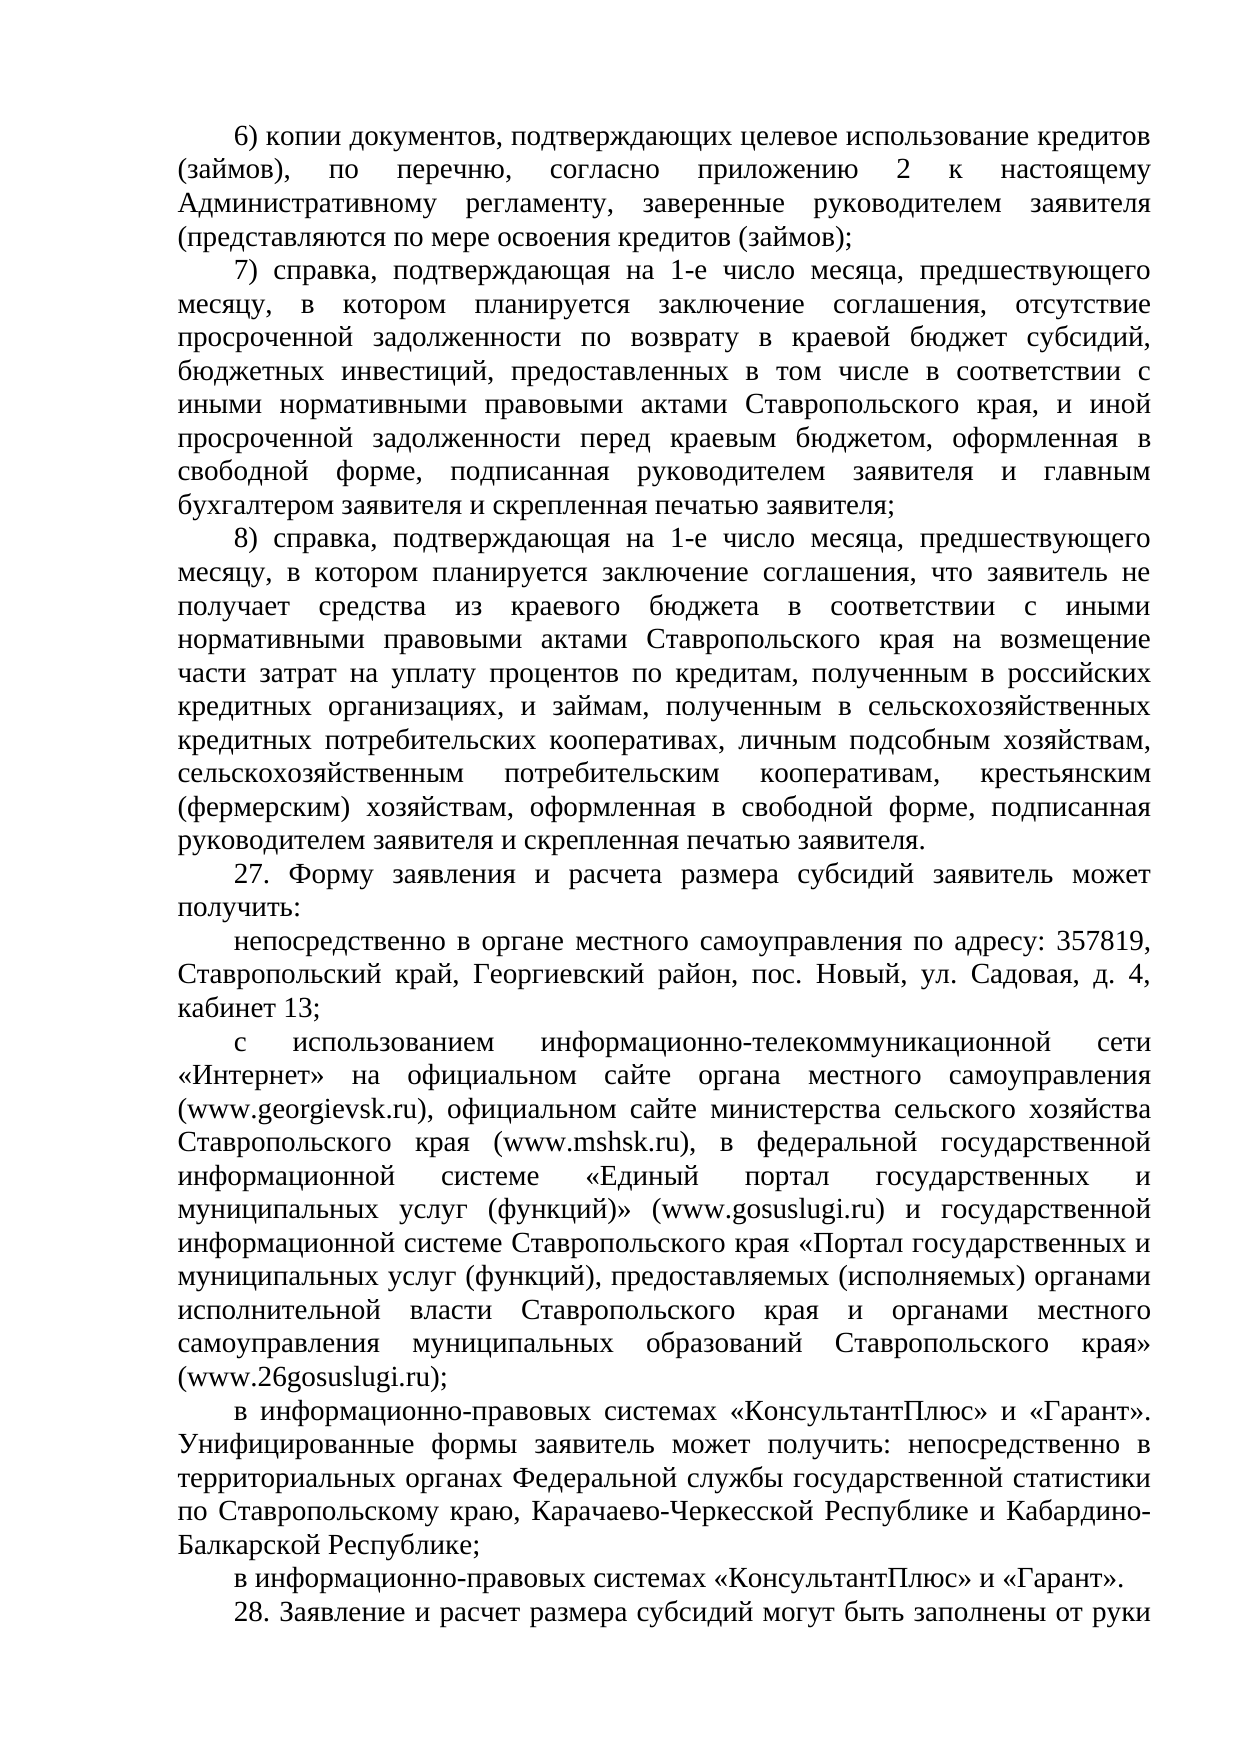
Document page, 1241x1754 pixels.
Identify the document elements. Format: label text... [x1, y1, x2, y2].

text с использованием информационно-телекоммуникационной сети «Интернет» на официальном сайте органа местного самоуправления (www.georgievsk.ru), официальном сайте министерства сельского хозяйства Ставропольского края (www.mshsk.ru), в федеральной государственной информационной системе «Единый портал государственных и муниципальных услуг (функций)» (www.gosuslugi.ru) и государственной информационной системе Ставропольского края «Портал государственных и муниципальных услуг (функций), предоставляемых (исполняемых) органами исполнительной власти Ставропольского края и органами местного самоуправления муниципальных образований Ставропольского края» (www.26gosuslugi.ru); [177, 1024, 1152, 1393]
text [177, 1594, 1152, 1627]
text 8) справка, подтверждающая на 1-е число месяца, предшествующего месяцу, в котором планируется заключение соглашения, что заявитель не получает средства из краевого бюджета в соответствии с иными нормативными правовыми актами Ставропольского края на возмещение части затрат на уплату процентов по кредитам, полученным в российских кредитных организациях, и займам, полученным в сельскохозяйственных кредитных потребительских кооперативах, личным подсобным хозяйствам, сельскохозяйственным потребительским кооперативам, крестьянским (фермерским) хозяйствам, оформленная в свободной форме, подписанная руководителем заявителя и скрепленная печатью заявителя. [177, 521, 1152, 856]
text в информационно-правовых системах «КонсультантПлюс» и «Гарант». Унифицированные формы заявитель может получить: непосредственно в территориальных органах Федеральной службы государственной статистики по Ставропольскому краю, Карачаево-Черкесской Республике и Кабардино-Балкарской Республике; [177, 1393, 1152, 1560]
text 27. Форму заявления и расчета размера субсидий заявитель может получить: [177, 856, 1152, 923]
text непосредственно в органе местного самоуправления по адресу: 357819, Ставропольский край, Георгиевский район, пос. Новый, ул. Садовая, д. 4, кабинет 13; [177, 923, 1152, 1024]
text 6) копии документов, подтверждающих целевое использование кредитов (займов), по перечню, согласно приложению 2 к настоящему Административному регламенту, заверенные руководителем заявителя (представляются по мере освоения кредитов (займов); [177, 118, 1152, 252]
text 7) справка, подтверждающая на 1-е число месяца, предшествующего месяцу, в котором планируется заключение соглашения, отсутствие просроченной задолженности по возврату в краевой бюджет субсидий, бюджетных инвестиций, предоставленных в том числе в соответствии с иными нормативными правовыми актами Ставропольского края, и иной просроченной задолженности перед краевым бюджетом, оформленная в свободной форме, подписанная руководителем заявителя и главным бухгалтером заявителя и скрепленная печатью заявителя; [177, 252, 1152, 521]
text в информационно-правовых системах «КонсультантПлюс» и «Гарант». [177, 1560, 1152, 1594]
